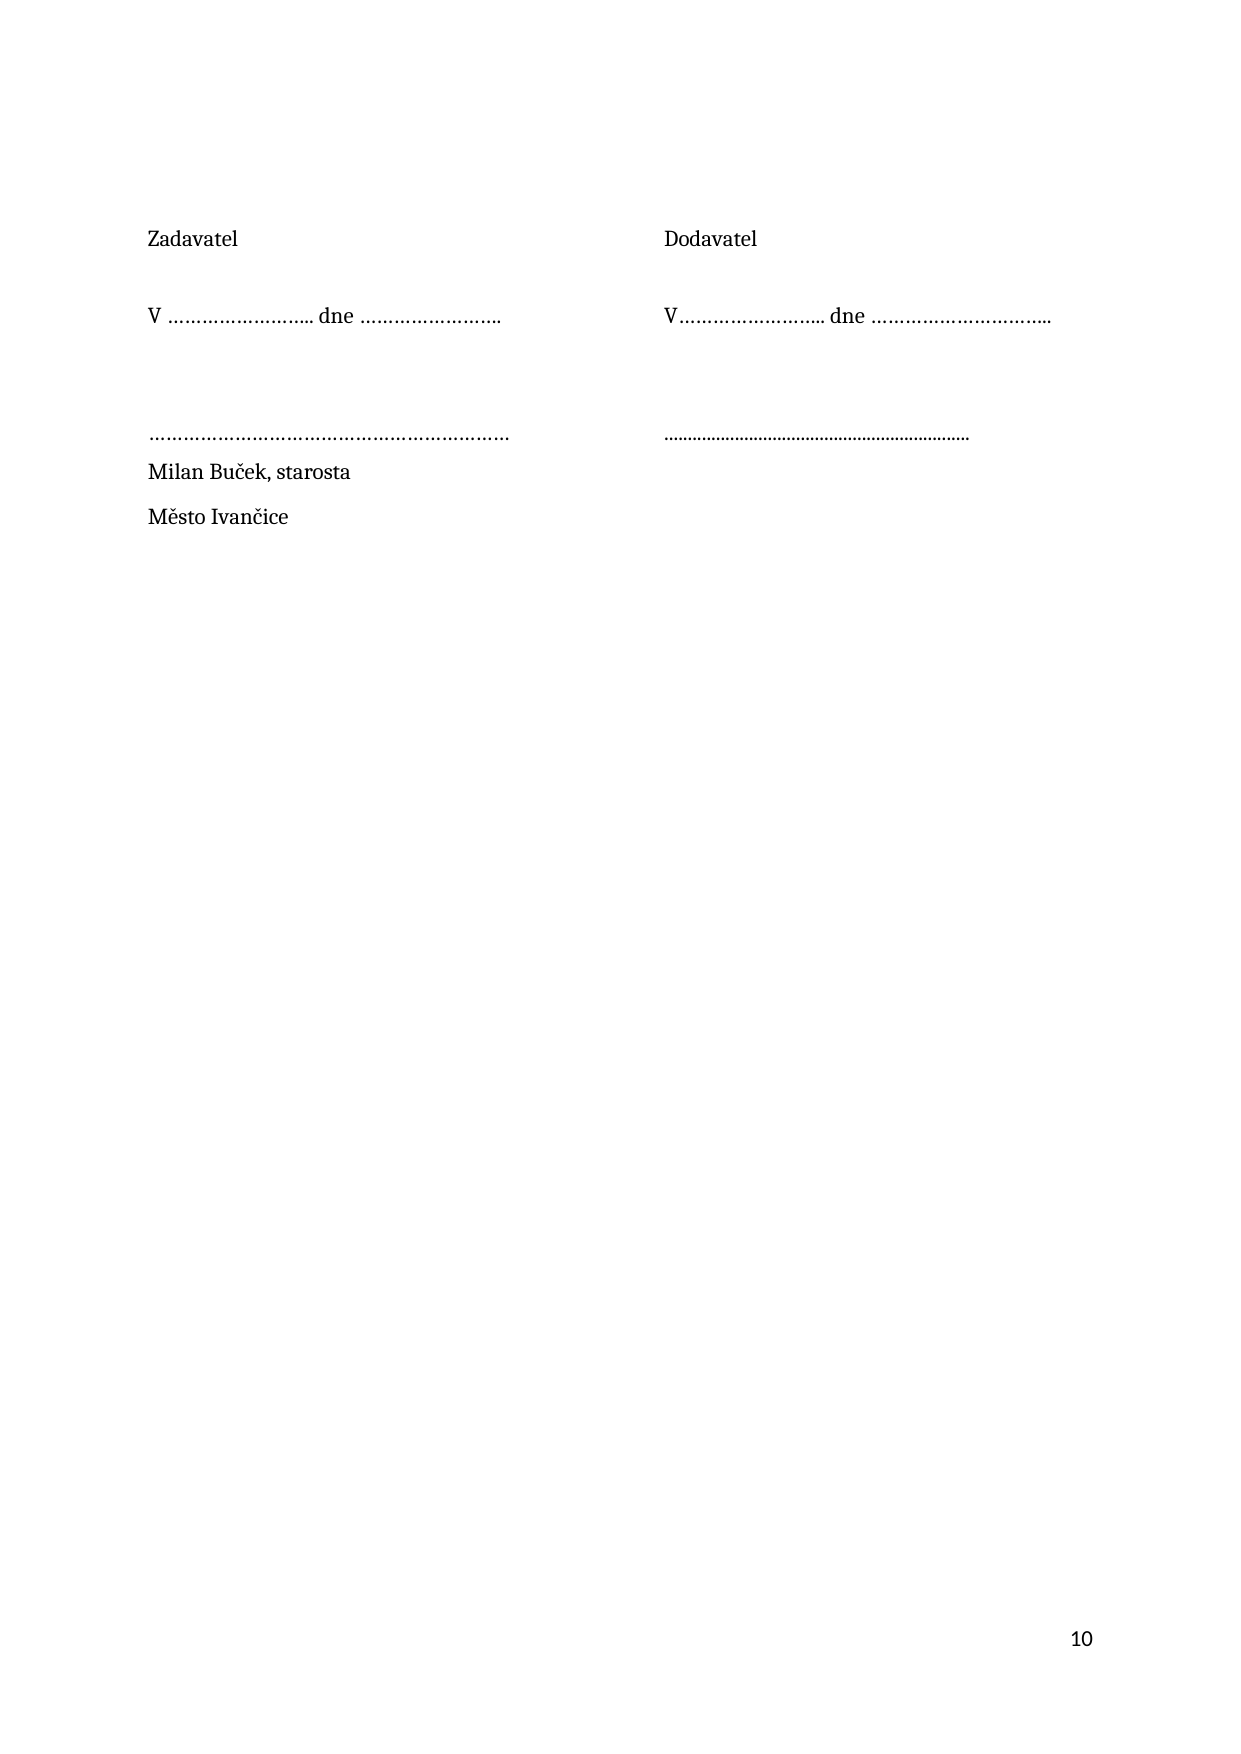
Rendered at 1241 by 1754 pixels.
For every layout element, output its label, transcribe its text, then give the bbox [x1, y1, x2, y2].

text ……………………………………………………… ................................................................. [148, 419, 1093, 446]
text Město Ivančice [148, 503, 576, 530]
text Zadavatel Dodavatel [148, 225, 1093, 252]
text V …………………….. dne ……………………. V…………………….. dne ………………………….. [148, 303, 1093, 329]
text Milan Buček, starosta [148, 458, 576, 485]
